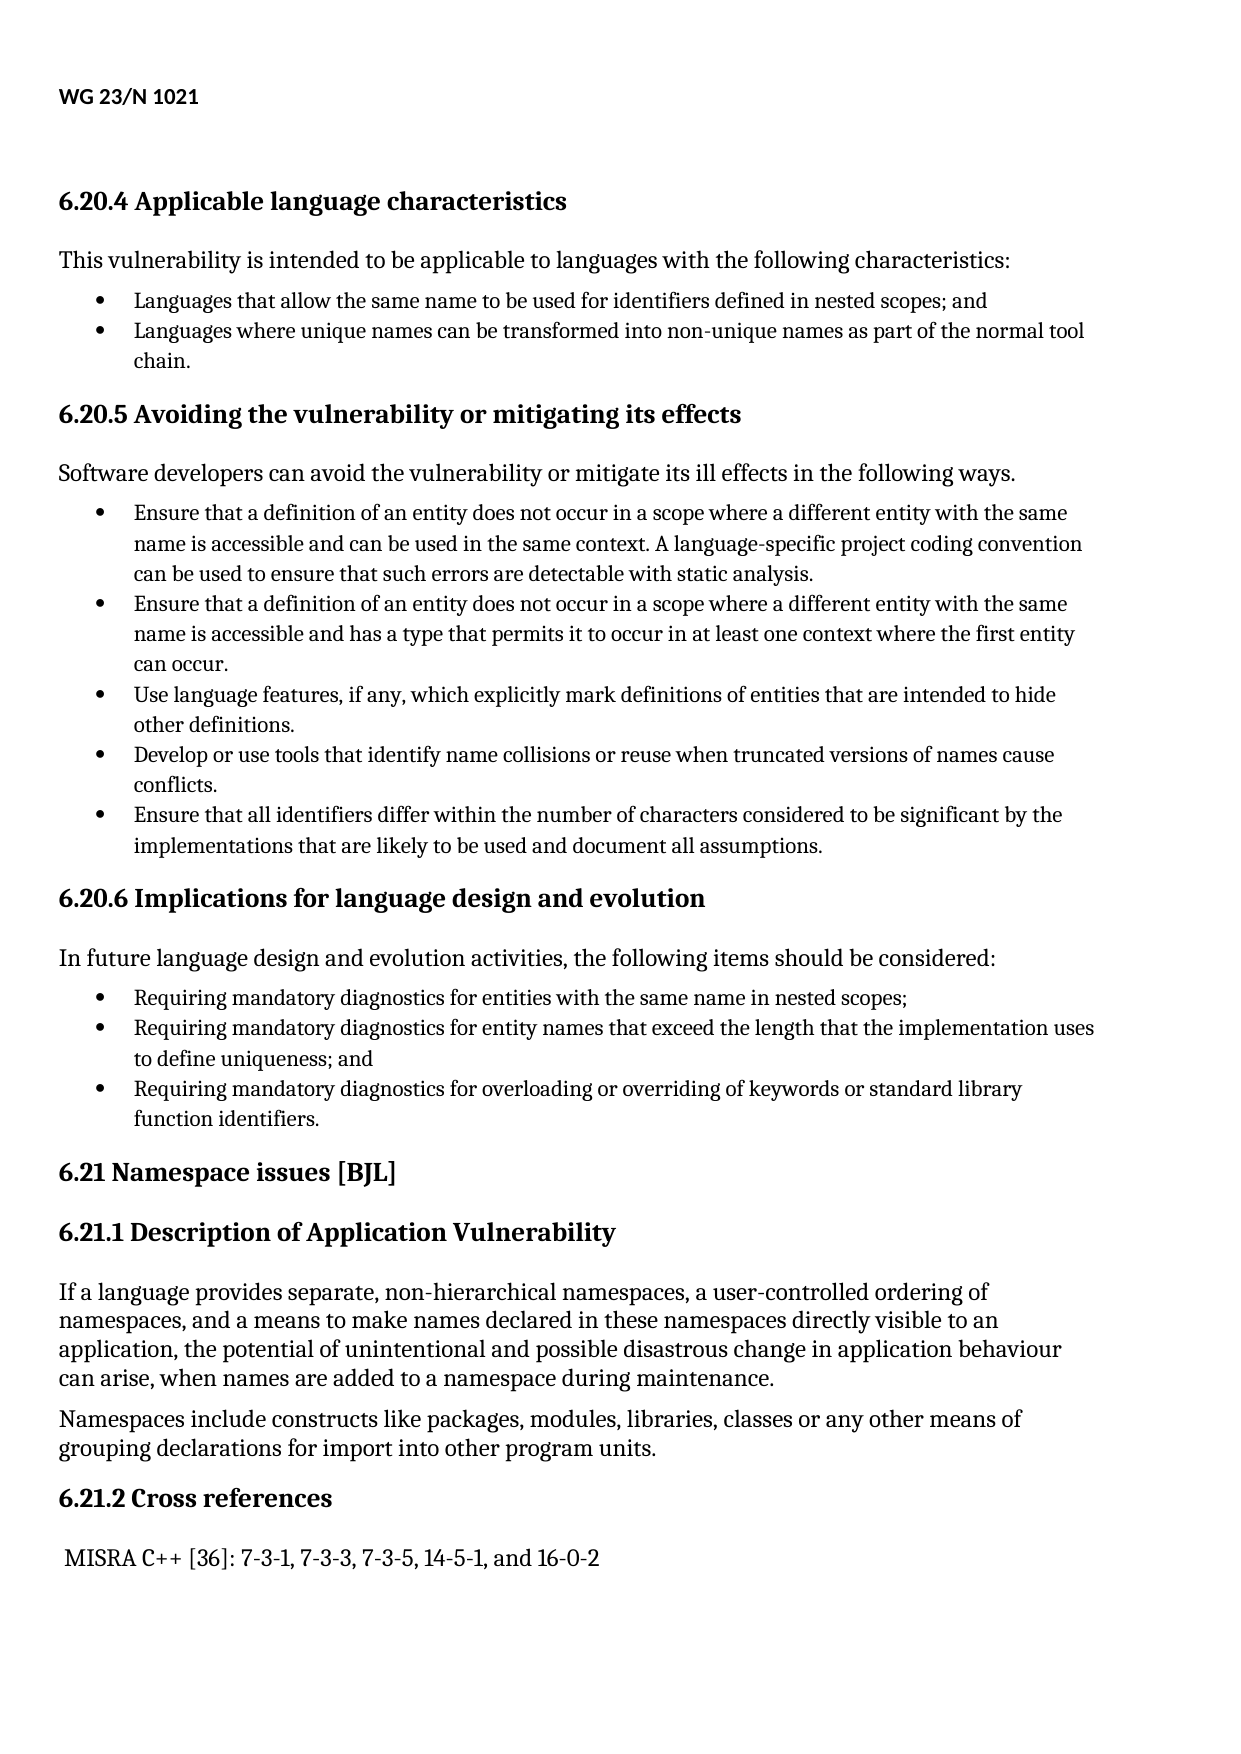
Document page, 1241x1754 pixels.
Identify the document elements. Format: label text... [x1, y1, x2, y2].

list Requiring mandatory diagnostics for entity names that exceed the length that the implementation uses to define uniqueness; and [96, 1015, 1099, 1072]
text If a language provides separate, non-hierarchical namespaces, a user-controlled ordering of namespaces, and a means to make names declared in these namespaces directly visible to an application, the potential of unintentional and possible disastrous change in application behaviour can arise, when names are added to a namespace during maintenance. [58, 1278, 1099, 1393]
subtitle 6.20.4 Applicable language characteristics [58, 186, 1099, 217]
list Languages where unique names can be transformed into non-unique names as part of the normal tool chain. [96, 318, 1099, 374]
list Ensure that a definition of an entity does not occur in a scope where a different entity with the same name is accessible and has a type that permits it to occur in at least one context where the first entity can occur. [96, 591, 1099, 678]
list Languages that allow the same name to be used for identifiers defined in nested scopes; and [96, 287, 1099, 314]
list Develop or use tools that identify name collisions or reuse when truncated versions of names cause conflicts. [96, 742, 1099, 798]
list Ensure that all identifiers differ within the number of characters considered to be significant by the implementations that are likely to be used and document all assumptions. [96, 802, 1099, 859]
list Ensure that a definition of an entity does not occur in a scope where a different entity with the same name is accessible and can be used in the same context. A language-specific project coding convention can be used to ensure that such errors are detectable with static analysis. [96, 500, 1099, 587]
subtitle 6.21.2 Cross references [58, 1483, 1099, 1514]
text MISRA C++ [36]: 7-3-1, 7-3-3, 7-3-5, 14-5-1, and 16-0-2 [58, 1543, 1099, 1572]
text This vulnerability is intended to be applicable to languages with the following characteristics: [58, 246, 1099, 275]
list Use language features, if any, which explicitly mark definitions of entities that are intended to hide other definitions. [96, 681, 1099, 738]
list Requiring mandatory diagnostics for entities with the same name in nested scopes; [96, 985, 1099, 1011]
text Namespaces include constructs like packages, modules, libraries, classes or any other means of grouping declarations for import into other program units. [58, 1405, 1099, 1463]
text In future language design and evolution activities, the following items should be considered: [58, 944, 1099, 972]
subtitle 6.20.5 Avoiding the vulnerability or mitigating its effects [58, 399, 1099, 430]
subtitle 6.21.1 Description of Application Vulnerability [58, 1217, 1099, 1249]
subtitle 6.21 Namespace issues [BJL] [58, 1157, 1099, 1188]
subtitle 6.20.6 Implications for language design and evolution [58, 883, 1099, 915]
text Software developers can avoid the vulnerability or mitigate its ill effects in the following ways. [58, 459, 1099, 488]
list Requiring mandatory diagnostics for overloading or overriding of keywords or standard library function identifiers. [96, 1076, 1099, 1132]
